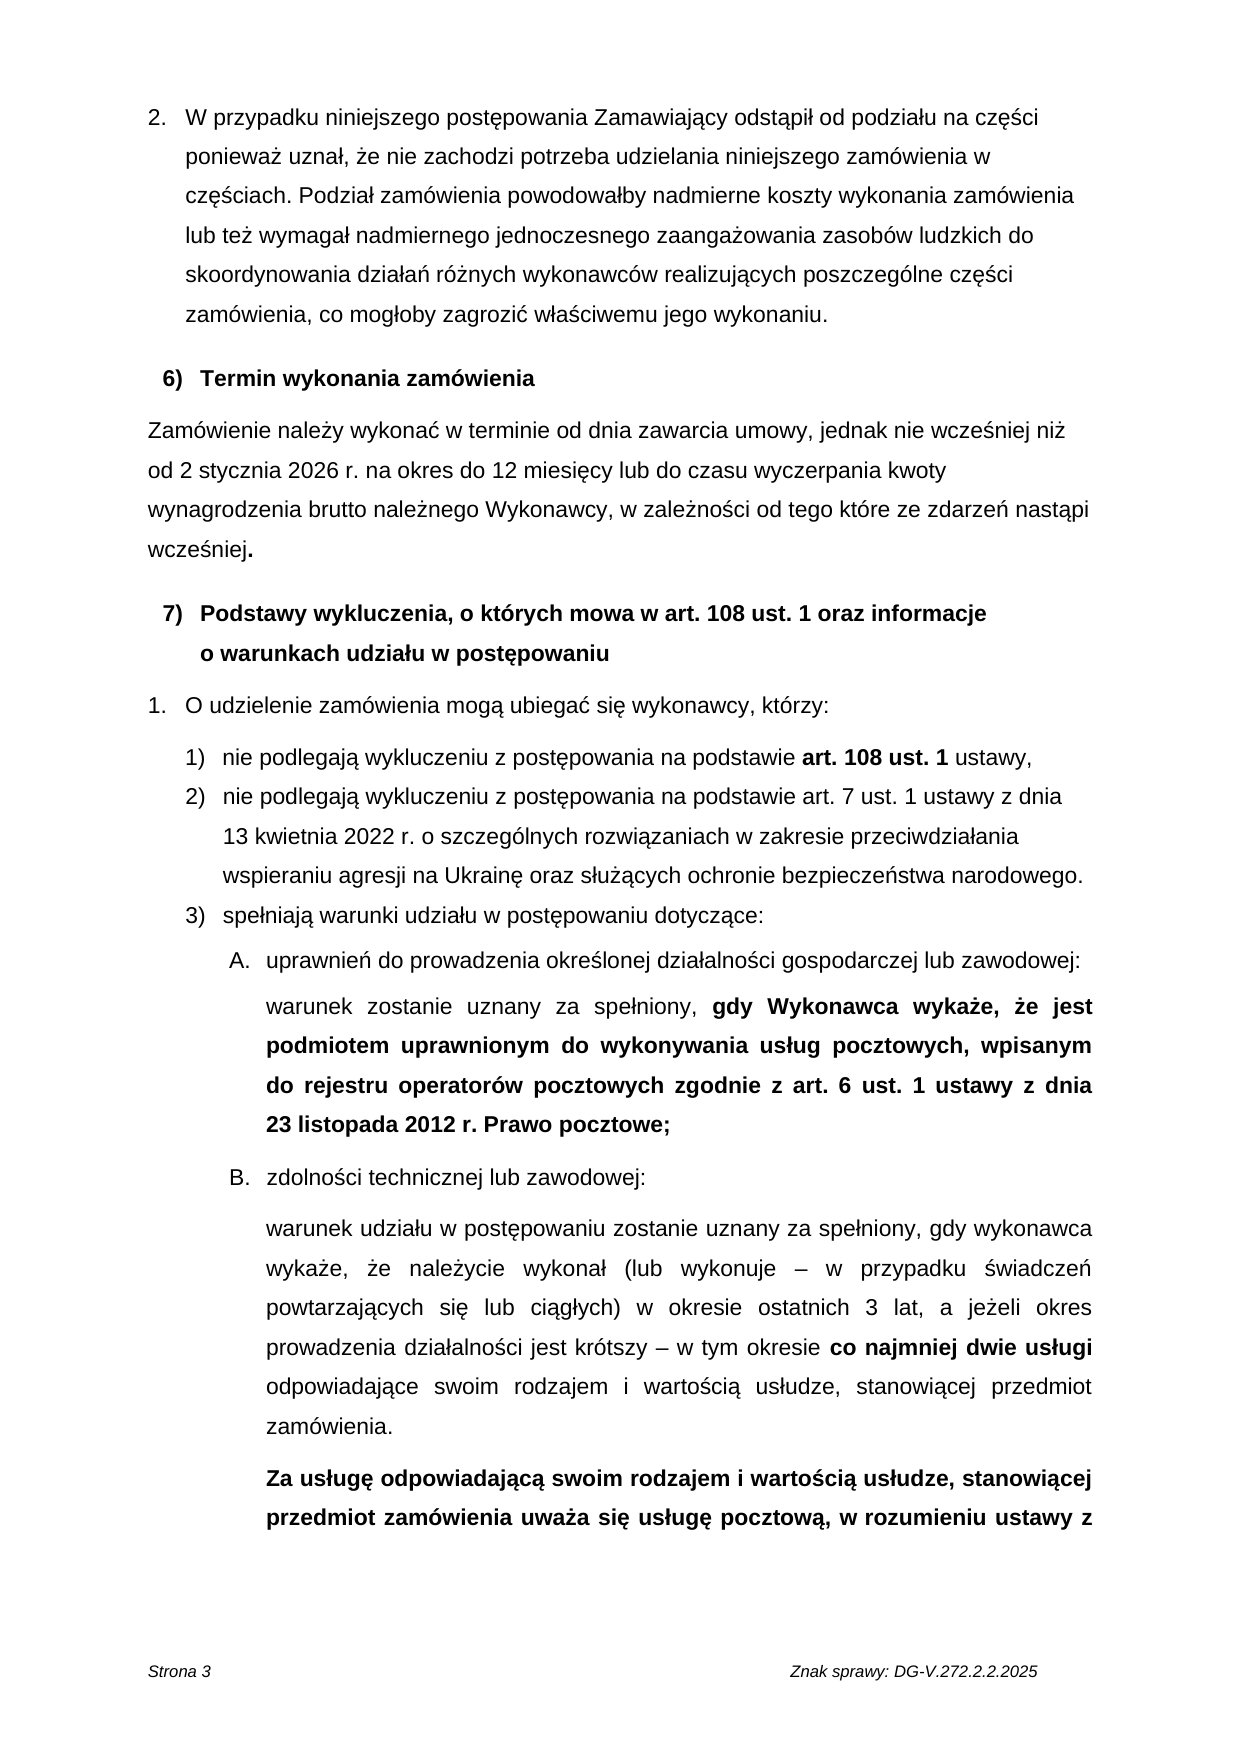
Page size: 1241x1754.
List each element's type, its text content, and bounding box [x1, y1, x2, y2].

list O udzielenie zamówienia mogą ubiegać się wykonawcy, którzy: [148, 692, 1093, 718]
list warunek udziału w postępowaniu zostanie uznany za spełniony, gdy wykonawca wykaże, że należycie wykonał (lub wykonuje – w przypadku świadczeń powtarzających się lub ciągłych) w okresie ostatnich 3 lat, a jeżeli okres prowadzenia działalności jest krótszy – w tym okresie co najmniej dwie usługi odpowiadające swoim rodzajem i wartością usłudze, stanowiącej przedmiot zamówienia. [266, 1215, 1093, 1439]
list nie podlegają wykluczeniu z postępowania na podstawie art. 7 ust. 1 ustawy z dnia 13 kwietnia 2022 r. o szczególnych rozwiązaniach w zakresie przeciwdziałania wspieraniu agresji na Ukrainę oraz służących ochronie bezpieczeństwa narodowego. [185, 783, 1093, 888]
subtitle Podstawy wykluczenia, o których mowa w art. 108 ust. 1 oraz informacje o warunkach udziału w postępowaniu [162, 600, 1093, 666]
list zdolności technicznej lub zawodowej: [229, 1163, 1093, 1190]
list uprawnień do prowadzenia określonej działalności gospodarczej lub zawodowej: [229, 947, 1093, 974]
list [266, 1465, 1093, 1531]
list warunek zostanie uznany za spełniony, gdy Wykonawca wykaże, że jest podmiotem uprawnionym do wykonywania usług pocztowych, wpisanym do rejestru operatorów pocztowych zgodnie z art. 6 ust. 1 ustawy z dnia 23 listopada 2012 r. Prawo pocztowe; [266, 993, 1093, 1138]
list spełniają warunki udziału w postępowaniu dotyczące: [185, 902, 1093, 928]
subtitle Termin wykonania zamówienia [162, 365, 1093, 392]
list nie podlegają wykluczeniu z postępowania na podstawie art. 108 ust. 1 ustawy, [185, 744, 1093, 770]
list W przypadku niniejszego postępowania Zamawiający odstąpił od podziału na części ponieważ uznał, że nie zachodzi potrzeba udzielania niniejszego zamówienia w częściach. Podział zamówienia powodowałby nadmierne koszty wykonania zamówienia lub też wymagał nadmiernego jednoczesnego zaangażowania zasobów ludzkich do skoordynowania działań różnych wykonawców realizujących poszczególne części zamówienia, co mogłoby zagrozić właściwemu jego wykonaniu. [148, 103, 1093, 327]
text Zamówienie należy wykonać w terminie od dnia zawarcia umowy, jednak nie wcześniej niż od 2 stycznia 2026 r. na okres do 12 miesięcy lub do czasu wyczerpania kwoty wynagrodzenia brutto należnego Wykonawcy, w zależności od tego które ze zdarzeń nastąpi wcześniej. [148, 417, 1093, 562]
